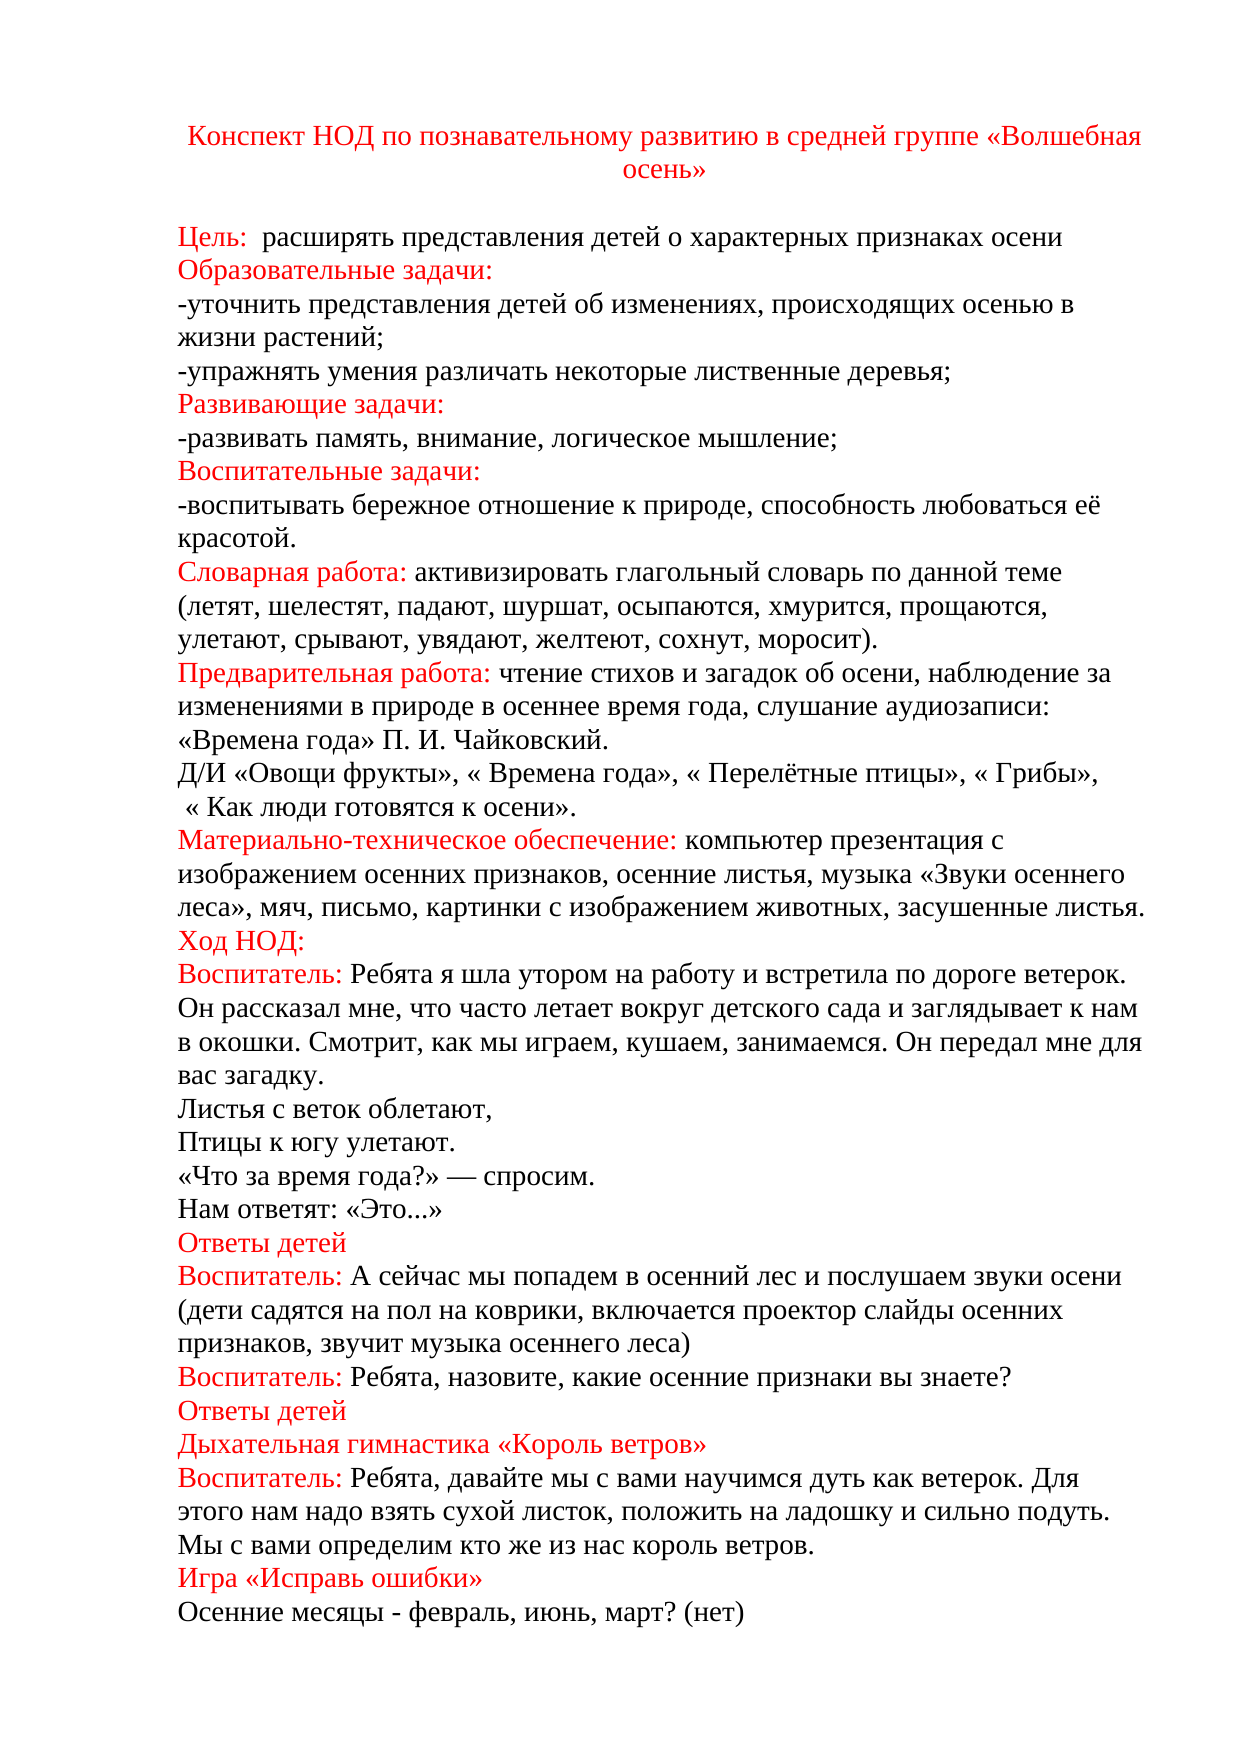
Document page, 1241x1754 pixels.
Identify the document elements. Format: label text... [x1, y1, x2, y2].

text Ход НОД: [177, 923, 1152, 957]
text « Как люди готовятся к осени». [177, 789, 1152, 822]
text -воспитывать бережное отношение к природе, способность любоваться её красотой. [177, 487, 1152, 554]
text Воспитатель: Ребята, назовите, какие осенние признаки вы знаете? [177, 1359, 1152, 1393]
text Птицы к югу улетают. [177, 1124, 1152, 1158]
text Цель: расширять представления детей о характерных признаках осени [177, 219, 1152, 252]
text Образовательные задачи: [177, 252, 1152, 286]
text -уточнить представления детей об изменениях, происходящих осенью в жизни растений; [177, 286, 1152, 353]
text Воспитатель: Ребята, давайте мы с вами научимся дуть как ветерок. Для этого нам надо взять сухой листок, положить на ладошку и сильно подуть. Мы с вами определим кто же из нас король ветров. [177, 1460, 1152, 1560]
text Словарная работа: активизировать глагольный словарь по данной теме (летят, шелестят, падают, шуршат, осыпаются, хмурится, прощаются, улетают, срывают, увядают, желтеют, сохнут, моросит). [177, 554, 1152, 655]
text Ответы детей [177, 1225, 1152, 1258]
text «Что за время года?» — спросим. [177, 1158, 1152, 1191]
text Ответы детей [177, 1393, 1152, 1426]
text Материально-техническое обеспечение: компьютер презентация с изображением осенних признаков, осенние листья, музыка «Звуки осеннего леса», мяч, письмо, картинки с изображением животных, засушенные листья. [177, 822, 1152, 923]
text Листья с веток облетают, [177, 1091, 1152, 1124]
text Осенние месяцы - февраль, июнь, март? (нет) [177, 1594, 1152, 1627]
text -развивать память, внимание, логическое мышление; [177, 420, 1152, 453]
text Воспитатель: А сейчас мы попадем в осенний лес и послушаем звуки осени (дети садятся на пол на коврики, включается проектор слайды осенних признаков, звучит музыка осеннего леса) [177, 1258, 1152, 1359]
text Конспект НОД по познавательному развитию в средней группе «Волшебная осень» [177, 118, 1152, 185]
text Воспитательные задачи: [177, 453, 1152, 487]
text -упражнять умения различать некоторые лиственные деревья; [177, 353, 1152, 386]
text Д/И «Овощи фрукты», « Времена года», « Перелётные птицы», « Грибы», [177, 755, 1152, 789]
text Предварительная работа: чтение стихов и загадок об осени, наблюдение за изменениями в природе в осеннее время года, слушание аудиозаписи: «Времена года» П. И. Чайковский. [177, 655, 1152, 755]
text Нам ответят: «Это...» [177, 1191, 1152, 1225]
text Воспитатель: Ребята я шла утором на работу и встретила по дороге ветерок. Он рассказал мне, что часто летает вокруг детского сада и заглядывает к нам в окошки. Смотрит, как мы играем, кушаем, занимаемся. Он передал мне для вас загадку. [177, 957, 1152, 1091]
text Дыхательная гимнастика «Король ветров» [177, 1426, 1152, 1460]
text Игра «Исправь ошибки» [177, 1560, 1152, 1594]
text Развивающие задачи: [177, 386, 1152, 420]
